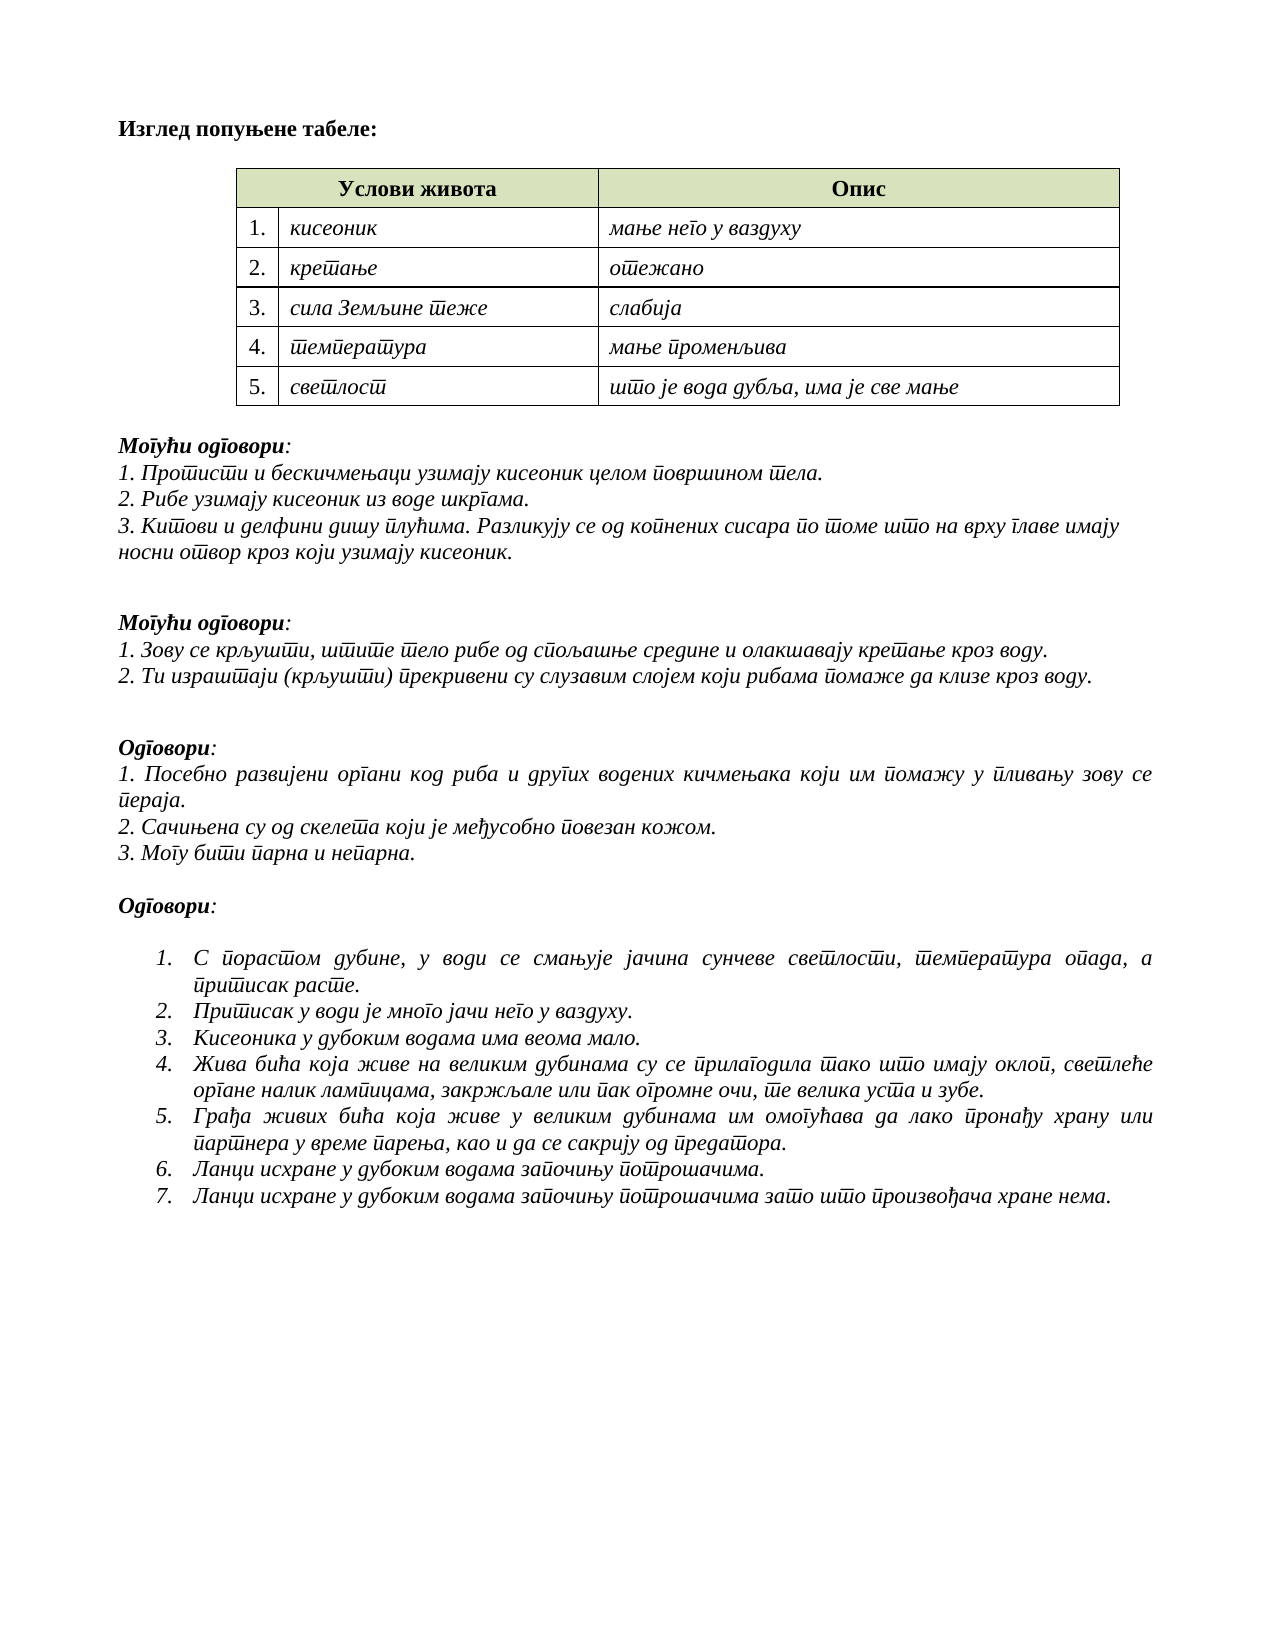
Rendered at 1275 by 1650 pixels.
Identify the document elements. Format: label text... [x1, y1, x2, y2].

table_cell 4. [237, 327, 278, 366]
list Грађа живих бића која живе у великим дубинама им омогућава да лако пронађу храну или партнера у време парења, као и да се сакрију од предатора. [156, 1103, 1157, 1155]
table_cell температура [279, 327, 598, 366]
table_cell 5. [237, 367, 278, 405]
text Могући одговори: [118, 609, 1157, 636]
text 2. Ти израштаји (крљушти) прекривени су слузавим слојем који рибама помаже да клизе кроз воду. [118, 662, 1157, 688]
text 2. Рибе узимају кисеоник из воде шкргама. [118, 485, 1157, 512]
text Одговори: [118, 892, 1157, 918]
table_cell 3. [237, 288, 278, 326]
table_cell мање него у ваздуху [599, 208, 1119, 247]
text Могући одговори: [118, 433, 1157, 459]
text 2. Сачињена су од скелета који је међусобно повезан кожом. [118, 813, 1157, 839]
list Ланци исхране у дубоким водама започињу потрошачима. [156, 1155, 1157, 1182]
list Жива бића која живе на великим дубинама су се прилагодила тако што имају оклоп, светлеће органе налик лампицама, закржљале или пак огромне очи, те велика уста и зубе. [156, 1050, 1157, 1103]
table_header Услови живота [237, 169, 598, 207]
table_cell мање променљива [599, 327, 1119, 366]
table_header Опис [599, 169, 1119, 207]
list Кисеоника у дубоким водама има веома мало. [156, 1023, 1157, 1050]
table_cell 2. [237, 248, 278, 286]
table_cell што је вода дубља, има је све мање [599, 367, 1119, 405]
text 1. Посебно развијени органи код риба и других водених кичмењака који им помажу у пливању зову се пераја. [118, 760, 1157, 813]
list С порастом дубине, у води се смањује јачина сунчеве светлости, температура опада, а притисак расте. [156, 944, 1157, 997]
table_cell светлост [279, 367, 598, 405]
text 1. Зову се крљушти, штите тело рибе од спољашње средине и олакшавају кретање кроз воду. [118, 636, 1157, 662]
text 3. Могу бити парна и непарна. [118, 839, 1157, 865]
table_cell 1. [237, 208, 278, 247]
text 1. Протисти и бескичмењаци узимају кисеоник целом површином тела. [118, 459, 1157, 485]
list Ланци исхране у дубоким водама започињу потрошачима зато што произвођача хране нема. [156, 1182, 1157, 1208]
table_cell кретање [279, 248, 598, 286]
table_cell отежано [599, 248, 1119, 286]
table_cell слабија [599, 288, 1119, 326]
table_cell кисеоник [279, 208, 598, 247]
text 3. Китови и делфини дишу плућима. Разликују се од копнених сисара по томе што на врху главе имају носни отвор кроз који узимају кисеоник. [118, 512, 1157, 564]
list Притисак у води је много јачи него у ваздуху. [156, 997, 1157, 1023]
text Одговори: [118, 734, 1157, 760]
text Изглед попуњене табеле: [118, 115, 1157, 141]
table_cell сила Земљине теже [279, 288, 598, 326]
